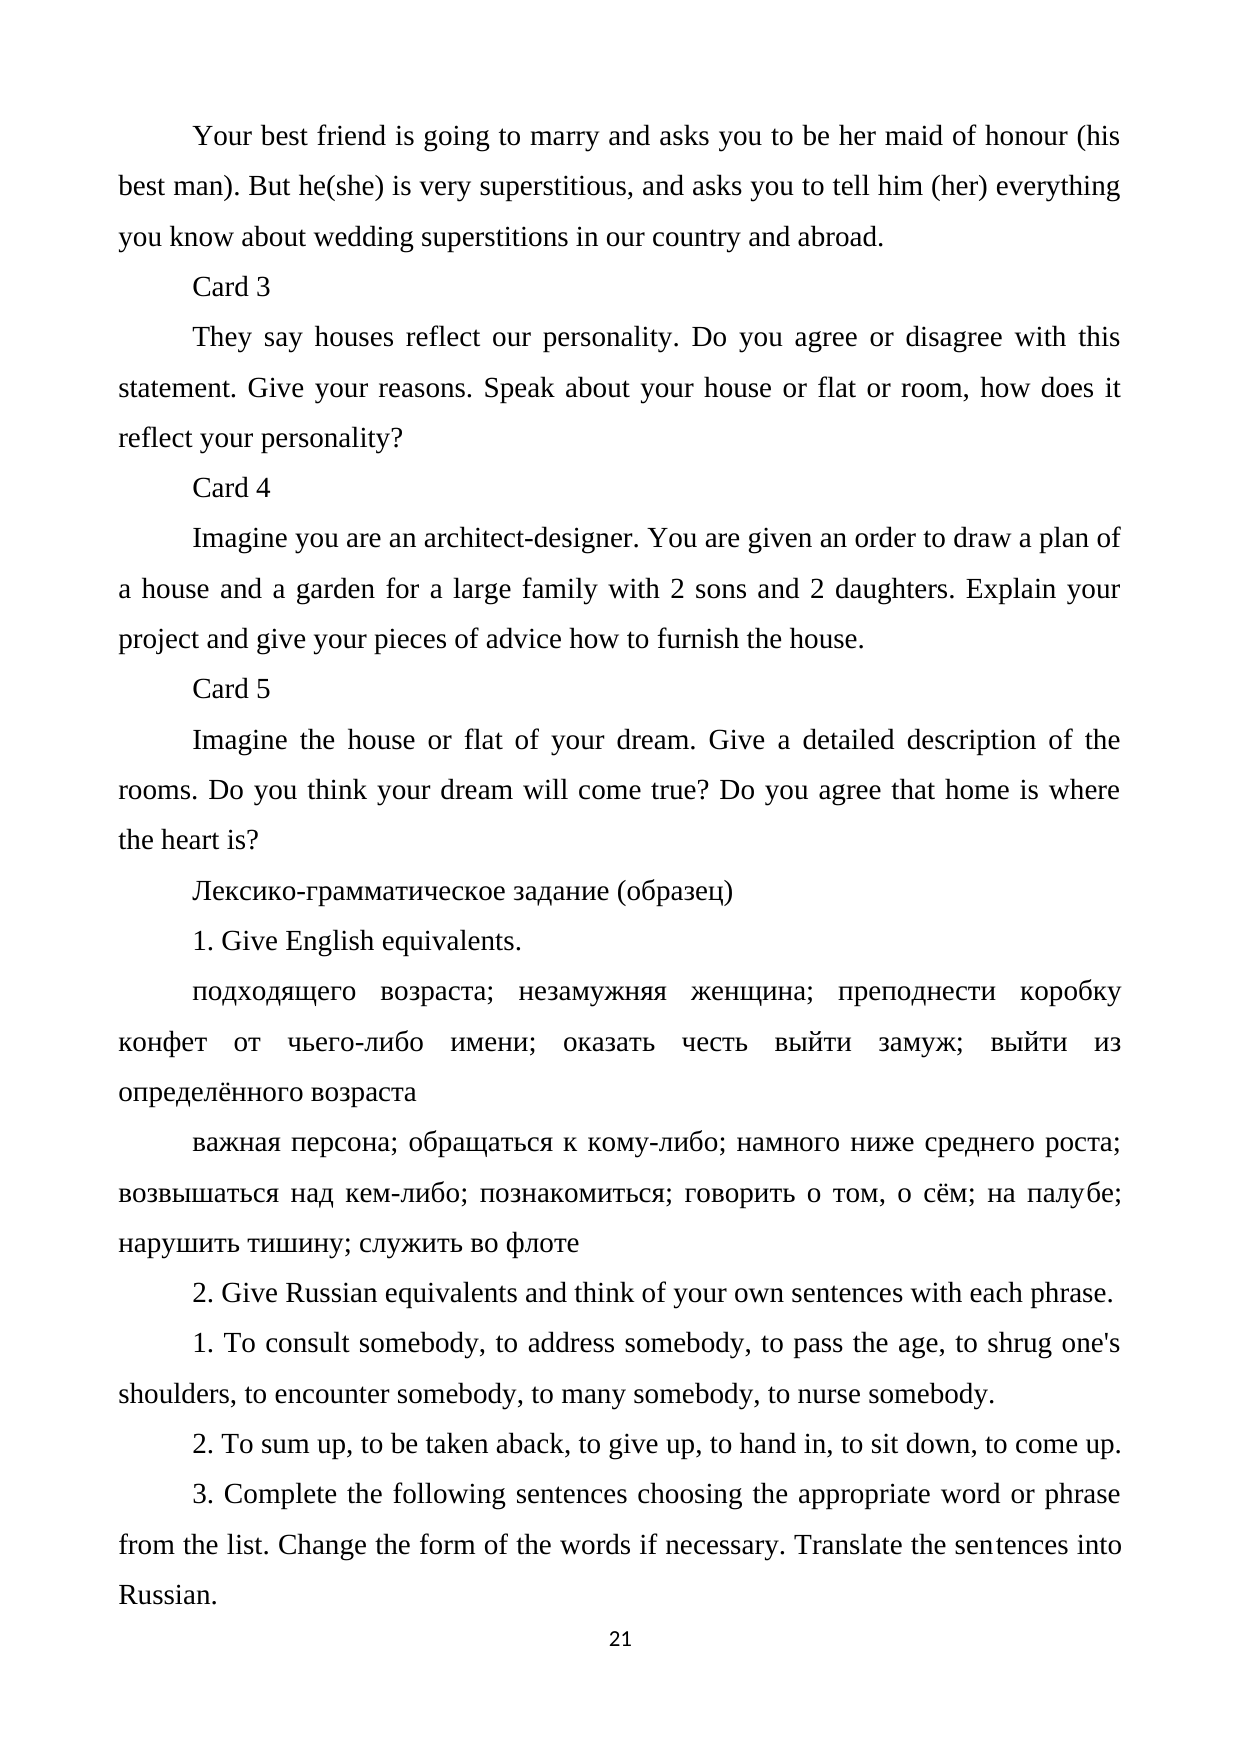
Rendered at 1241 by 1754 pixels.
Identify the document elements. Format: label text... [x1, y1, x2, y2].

text 1. To consult somebody, to address somebody, to pass the age, to shrug one's shoulders, to encounter somebody, to many somebody, to nurse somebody. [118, 1326, 1122, 1409]
text подходящего возраста; незамужняя женщина; преподнести коробку конфет от чьего-либо имени; оказать честь выйти замуж; выйти из определённого возраста [118, 973, 1122, 1108]
text Лексико-грамматическое задание (образец) [118, 873, 1122, 906]
text 2. Give Russian equivalents and think of your own sentences with each phrase. [118, 1275, 1122, 1309]
text Card 5 [118, 672, 1122, 705]
text Card 3 [118, 269, 1122, 303]
text Imagine you are an architect-designer. You are given an order to draw a plan of a house and a garden for a large family with 2 sons and 2 daughters. Explain your project and give your pieces of advice how to furnish the house. [118, 521, 1122, 655]
text важная персона; обращаться к кому-либо; намного ниже среднего роста; возвышаться над кем-либо; познакомиться; говорить о том, о сём; на палубе; нарушить тишину; служить во флоте [118, 1124, 1122, 1258]
text Imagine the house or flat of your dream. Give a detailed description of the rooms. Do you think your dream will come true? Do you agree that home is where the heart is? [118, 722, 1122, 856]
text 2. To sum up, to be taken aback, to give up, to hand in, to sit down, to come up. [118, 1426, 1122, 1460]
text 3. Complete the following sentences choosing the appropriate word or phrase from the list. Change the form of the words if necessary. Translate the sentences into Russian. [118, 1477, 1122, 1611]
text Card 4 [118, 470, 1122, 504]
text They say houses reflect our personality. Do you agree or disagree with this statement. Give your reasons. Speak about your house or flat or room, how does it reflect your personality? [118, 319, 1122, 453]
text Your best friend is going to marry and asks you to be her maid of honour (his best man). But he(she) is very superstitious, and asks you to tell him (her) everything you know about wedding superstitions in our country and abroad. [118, 118, 1122, 252]
text 1. Give English equivalents. [118, 923, 1122, 957]
